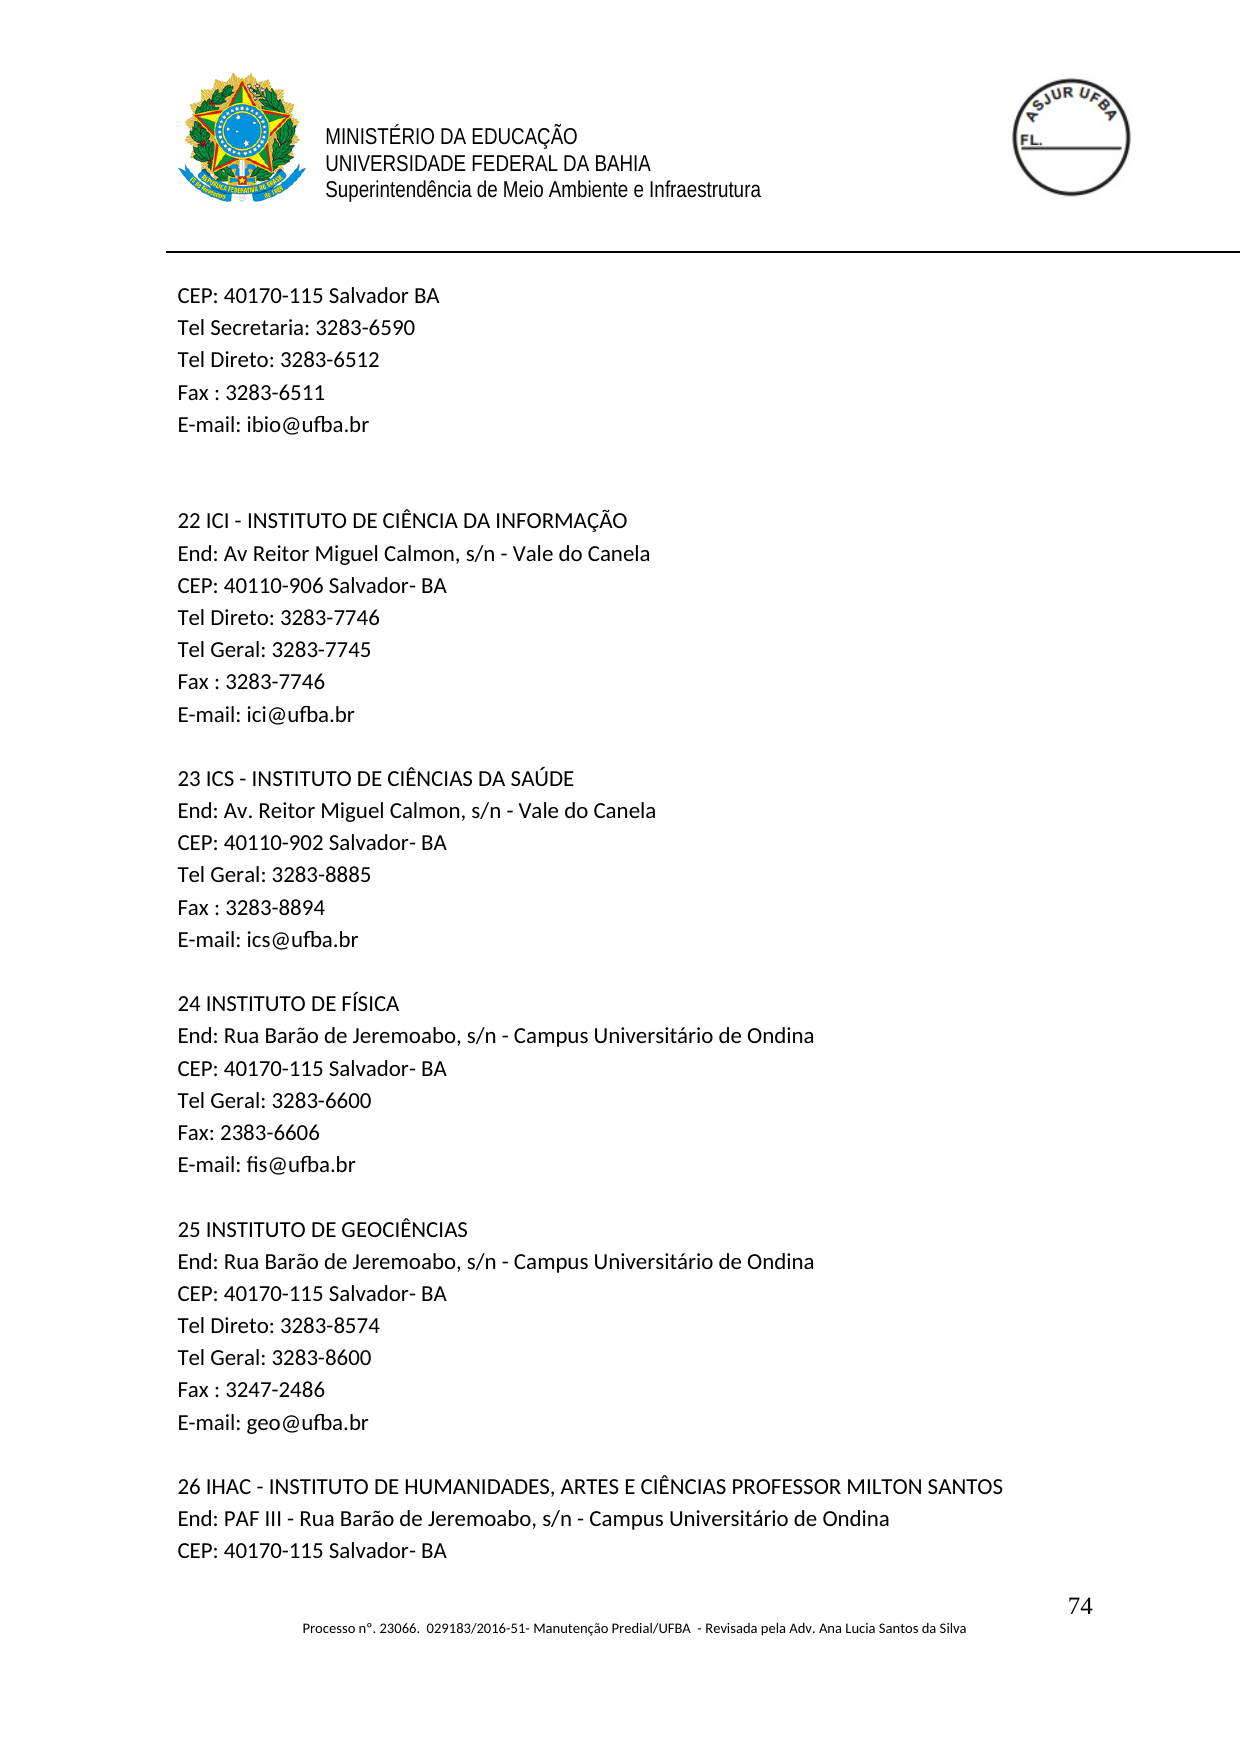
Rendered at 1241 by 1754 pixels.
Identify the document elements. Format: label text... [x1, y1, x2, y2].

text Fax : 3283-7746 [177, 667, 1092, 696]
text CEP: 40170-115 Salvador- BA [177, 1537, 1092, 1564]
picture [1007, 73, 1135, 199]
text CEP: 40110-906 Salvador- BA [177, 571, 1092, 599]
text CEP: 40170-115 Salvador- BA [177, 1279, 1092, 1307]
text Tel Geral: 3283-8600 [177, 1343, 1092, 1371]
text E-mail: fis@ufba.br [177, 1150, 1092, 1178]
text Tel Direto: 3283-6512 [177, 346, 1092, 374]
text 26 IHAC - INSTITUTO DE HUMANIDADES, ARTES E CIÊNCIAS PROFESSOR MILTON SANTOS [177, 1472, 1092, 1500]
text Fax : 3283-6511 [177, 378, 1092, 406]
text Tel Secretaria: 3283-6590 [177, 313, 1092, 341]
text Tel Geral: 3283-6600 [177, 1086, 1092, 1114]
text End: Av. Reitor Miguel Calmon, s/n - Vale do Canela [177, 796, 1092, 824]
text 25 INSTITUTO DE GEOCIÊNCIAS [177, 1215, 1092, 1243]
text End: PAF III - Rua Barão de Jeremoabo, s/n - Campus Universitário de Ondina [177, 1504, 1092, 1532]
text 24 INSTITUTO DE FÍSICA [177, 989, 1092, 1017]
text CEP: 40170-115 Salvador- BA [177, 1054, 1092, 1082]
text Fax : 3247-2486 [177, 1376, 1092, 1404]
text E-mail: ibio@ufba.br [177, 410, 1092, 438]
text End: Rua Barão de Jeremoabo, s/n - Campus Universitário de Ondina [177, 1022, 1092, 1049]
text End: Rua Barão de Jeremoabo, s/n - Campus Universitário de Ondina [177, 1247, 1092, 1275]
text Tel Direto: 3283-7746 [177, 603, 1092, 631]
text 23 ICS - INSTITUTO DE CIÊNCIAS DA SAÚDE [177, 764, 1092, 792]
text Fax: 2383-6606 [177, 1118, 1092, 1146]
text E-mail: geo@ufba.br [177, 1408, 1092, 1436]
text End: Av Reitor Miguel Calmon, s/n - Vale do Canela [177, 539, 1092, 567]
text CEP: 40110-902 Salvador- BA [177, 828, 1092, 856]
text Tel Geral: 3283-8885 [177, 861, 1092, 889]
text E-mail: ici@ufba.br [177, 700, 1092, 728]
text E-mail: ics@ufba.br [177, 925, 1092, 953]
text Fax : 3283-8894 [177, 893, 1092, 921]
text Tel Direto: 3283-8574 [177, 1311, 1092, 1339]
text 22 ICI - INSTITUTO DE CIÊNCIA DA INFORMAÇÃO [177, 507, 1092, 534]
text CEP: 40170-115 Salvador BA [177, 281, 1092, 309]
picture [177, 73, 306, 202]
text Tel Geral: 3283-7745 [177, 635, 1092, 663]
